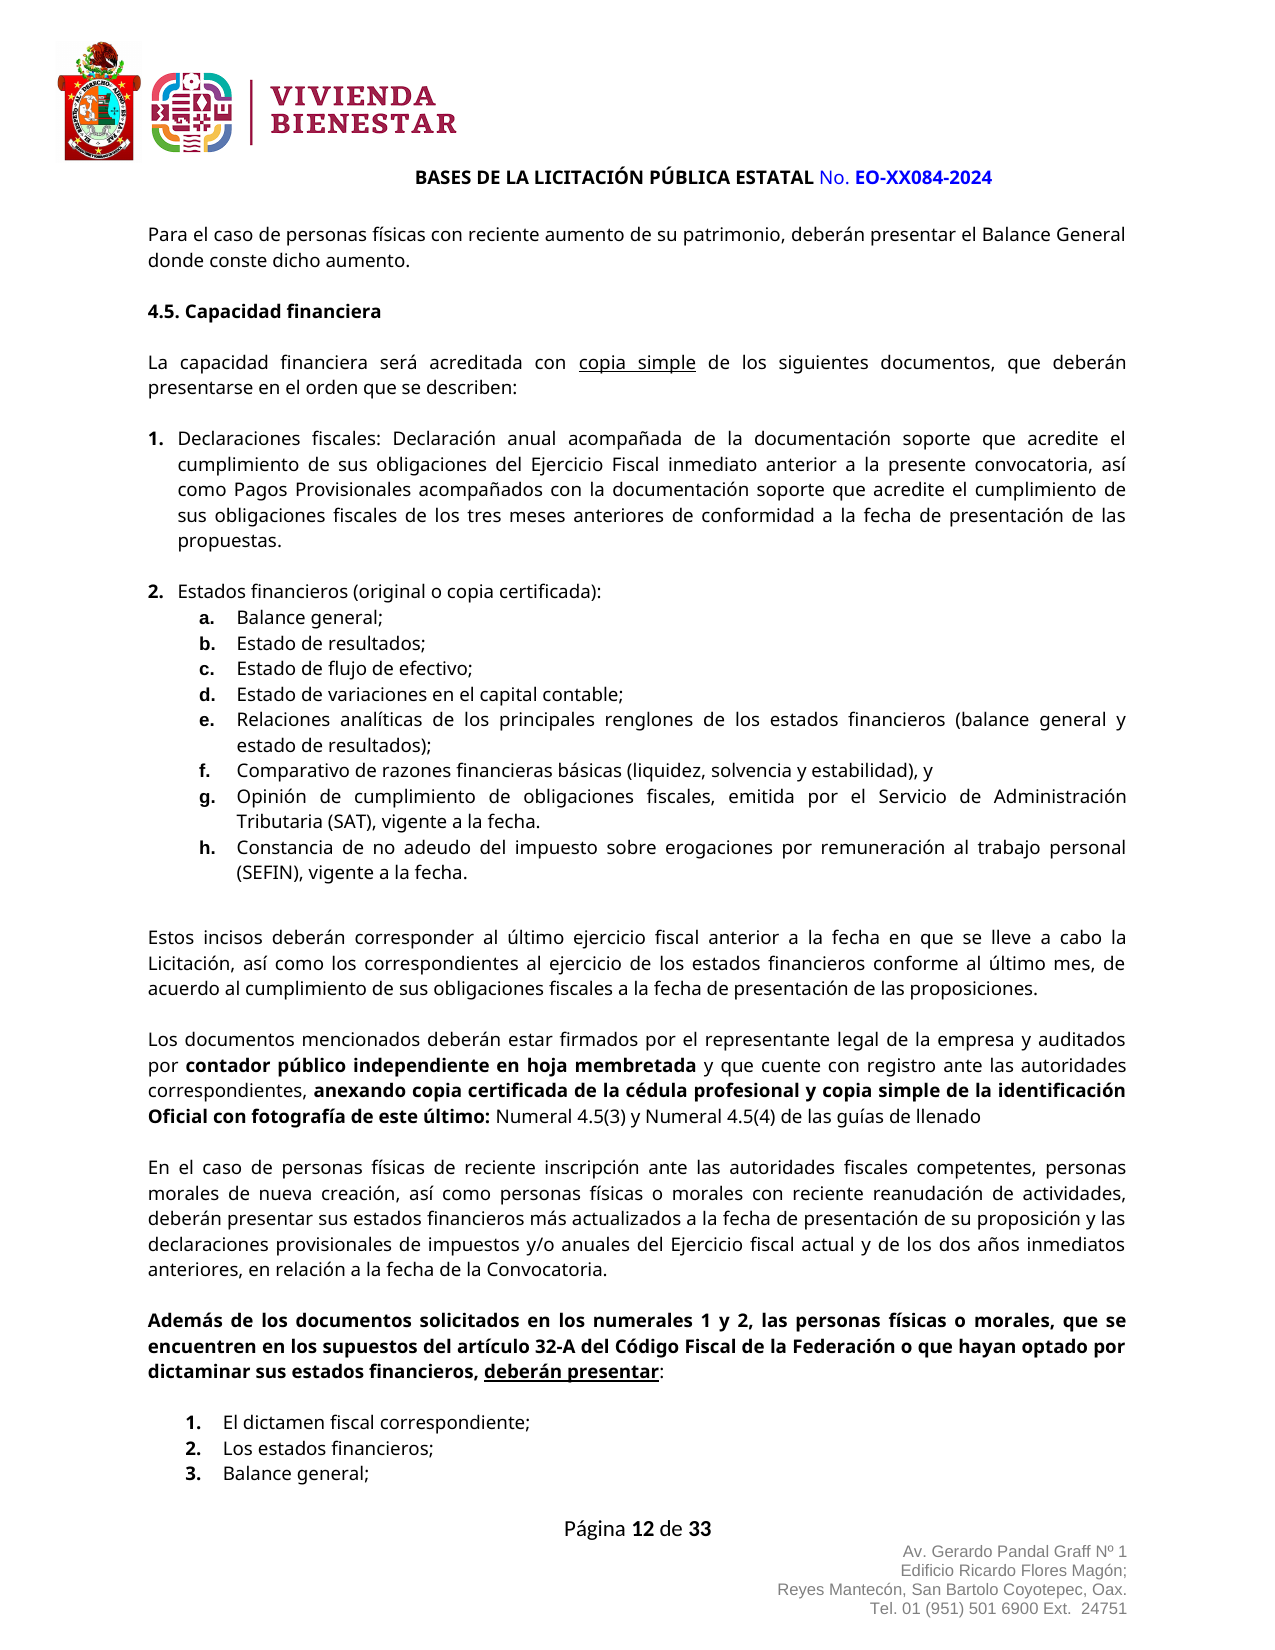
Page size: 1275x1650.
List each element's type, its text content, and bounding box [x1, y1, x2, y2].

list Constancia de no adeudo del impuesto sobre erogaciones por remuneración al trabajo personal (SEFIN), vigente a la fecha. [199, 834, 1127, 885]
text En el caso de personas físicas de reciente inscripción ante las autoridades fiscales competentes, personas morales de nueva creación, así como personas físicas o morales con reciente reanudación de actividades, deberán presentar sus estados financieros más actualizados a la fecha de presentación de su proposición y las declaraciones provisionales de impuestos y/o anuales del Ejercicio fiscal actual y de los dos años inmediatos anteriores, en relación a la fecha de la Convocatoria. [148, 1154, 1127, 1282]
picture [147, 64, 473, 161]
text Los documentos mencionados deberán estar firmados por el representante legal de la empresa y auditados por contador público independiente en hoja membretada y que cuente con registro ante las autoridades correspondientes, anexando copia certificada de la cédula profesional y copia simple de la identificación Oficial con fotografía de este último: Numeral 4.5(3) y Numeral 4.5(4) de las guías de llenado [148, 1027, 1127, 1129]
list Relaciones analíticas de los principales renglones de los estados financieros (balance general y estado de resultados); [199, 706, 1127, 757]
list Balance general; [199, 604, 1127, 630]
list Estado de resultados; [199, 630, 1127, 655]
list Estado de flujo de efectivo; [199, 655, 1127, 681]
list Estado de variaciones en el capital contable; [199, 681, 1127, 706]
list El dictamen fiscal correspondiente; [185, 1409, 1127, 1435]
list Opinión de cumplimiento de obligaciones fiscales, emitida por el Servicio de Administración Tributaria (SAT), vigente a la fecha. [199, 783, 1127, 834]
text 4.5. Capacidad financiera [148, 298, 1127, 323]
list Los estados financieros; [185, 1435, 1127, 1461]
list Comparativo de razones financieras básicas (liquidez, solvencia y estabilidad), y [199, 757, 1127, 783]
text Estos incisos deberán corresponder al último ejercicio fiscal anterior a la fecha en que se lleve a cabo la Licitación, así como los correspondientes al ejercicio de los estados financieros conforme al último mes, de acuerdo al cumplimiento de sus obligaciones fiscales a la fecha de presentación de las proposiciones. [148, 925, 1127, 1001]
list Estados financieros (original o copia certificada): [148, 579, 1127, 604]
text La capacidad financiera será acreditada con copia simple de los siguientes documentos, que deberán presentarse en el orden que se describen: [148, 349, 1127, 400]
list Balance general; [185, 1461, 1127, 1486]
picture [55, 41, 143, 163]
text Para el caso de personas físicas con reciente aumento de su patrimonio, deberán presentar el Balance General donde conste dicho aumento. [148, 221, 1127, 272]
list Declaraciones fiscales: Declaración anual acompañada de la documentación soporte que acredite el cumplimiento de sus obligaciones del Ejercicio Fiscal inmediato anterior a la presente convocatoria, así como Pagos Provisionales acompañados con la documentación soporte que acredite el cumplimiento de sus obligaciones fiscales de los tres meses anteriores de conformidad a la fecha de presentación de las propuestas. [148, 426, 1127, 553]
text Además de los documentos solicitados en los numerales 1 y 2, las personas físicas o morales, que se encuentren en los supuestos del artículo 32-A del Código Fiscal de la Federación o que hayan optado por dictaminar sus estados financieros, deberán presentar: [148, 1307, 1127, 1384]
